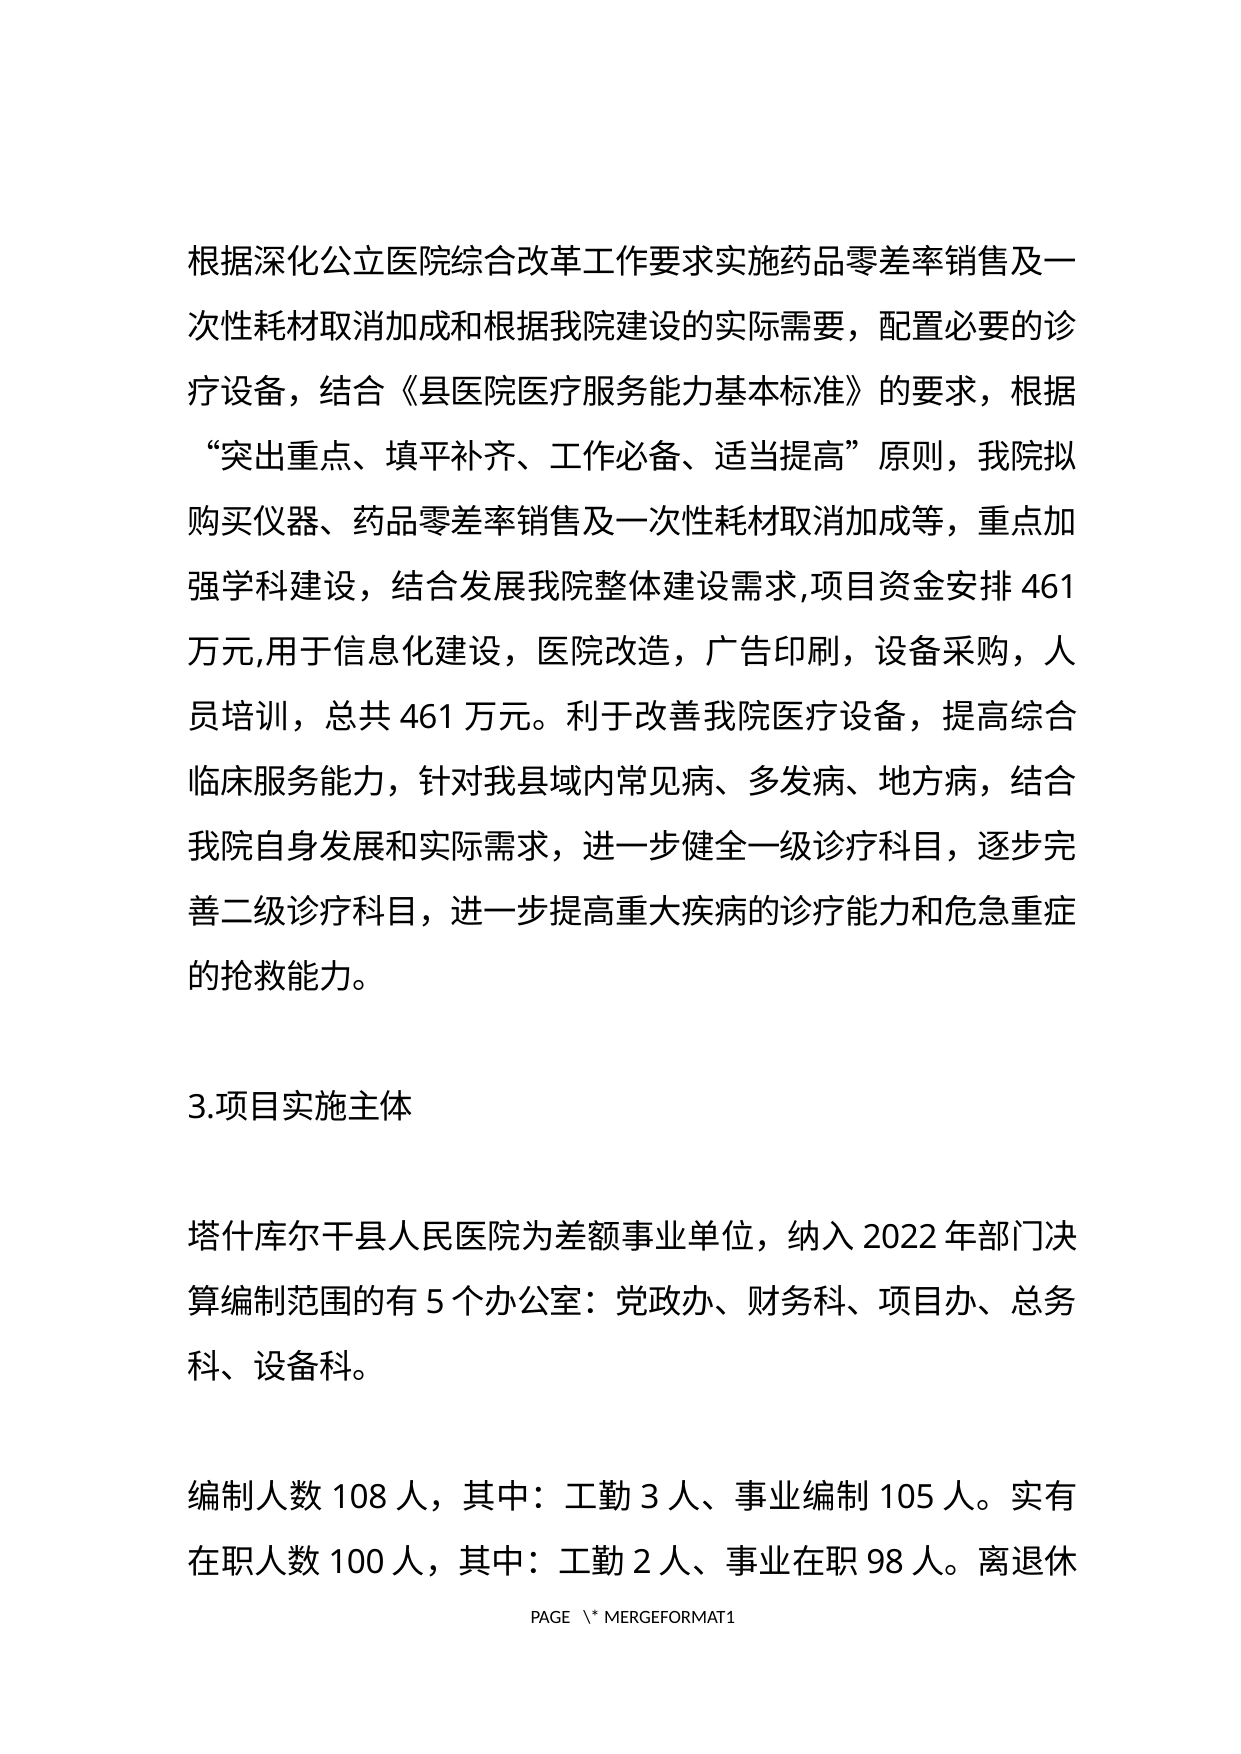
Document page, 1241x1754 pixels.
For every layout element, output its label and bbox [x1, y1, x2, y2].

text [187, 162, 1078, 1592]
